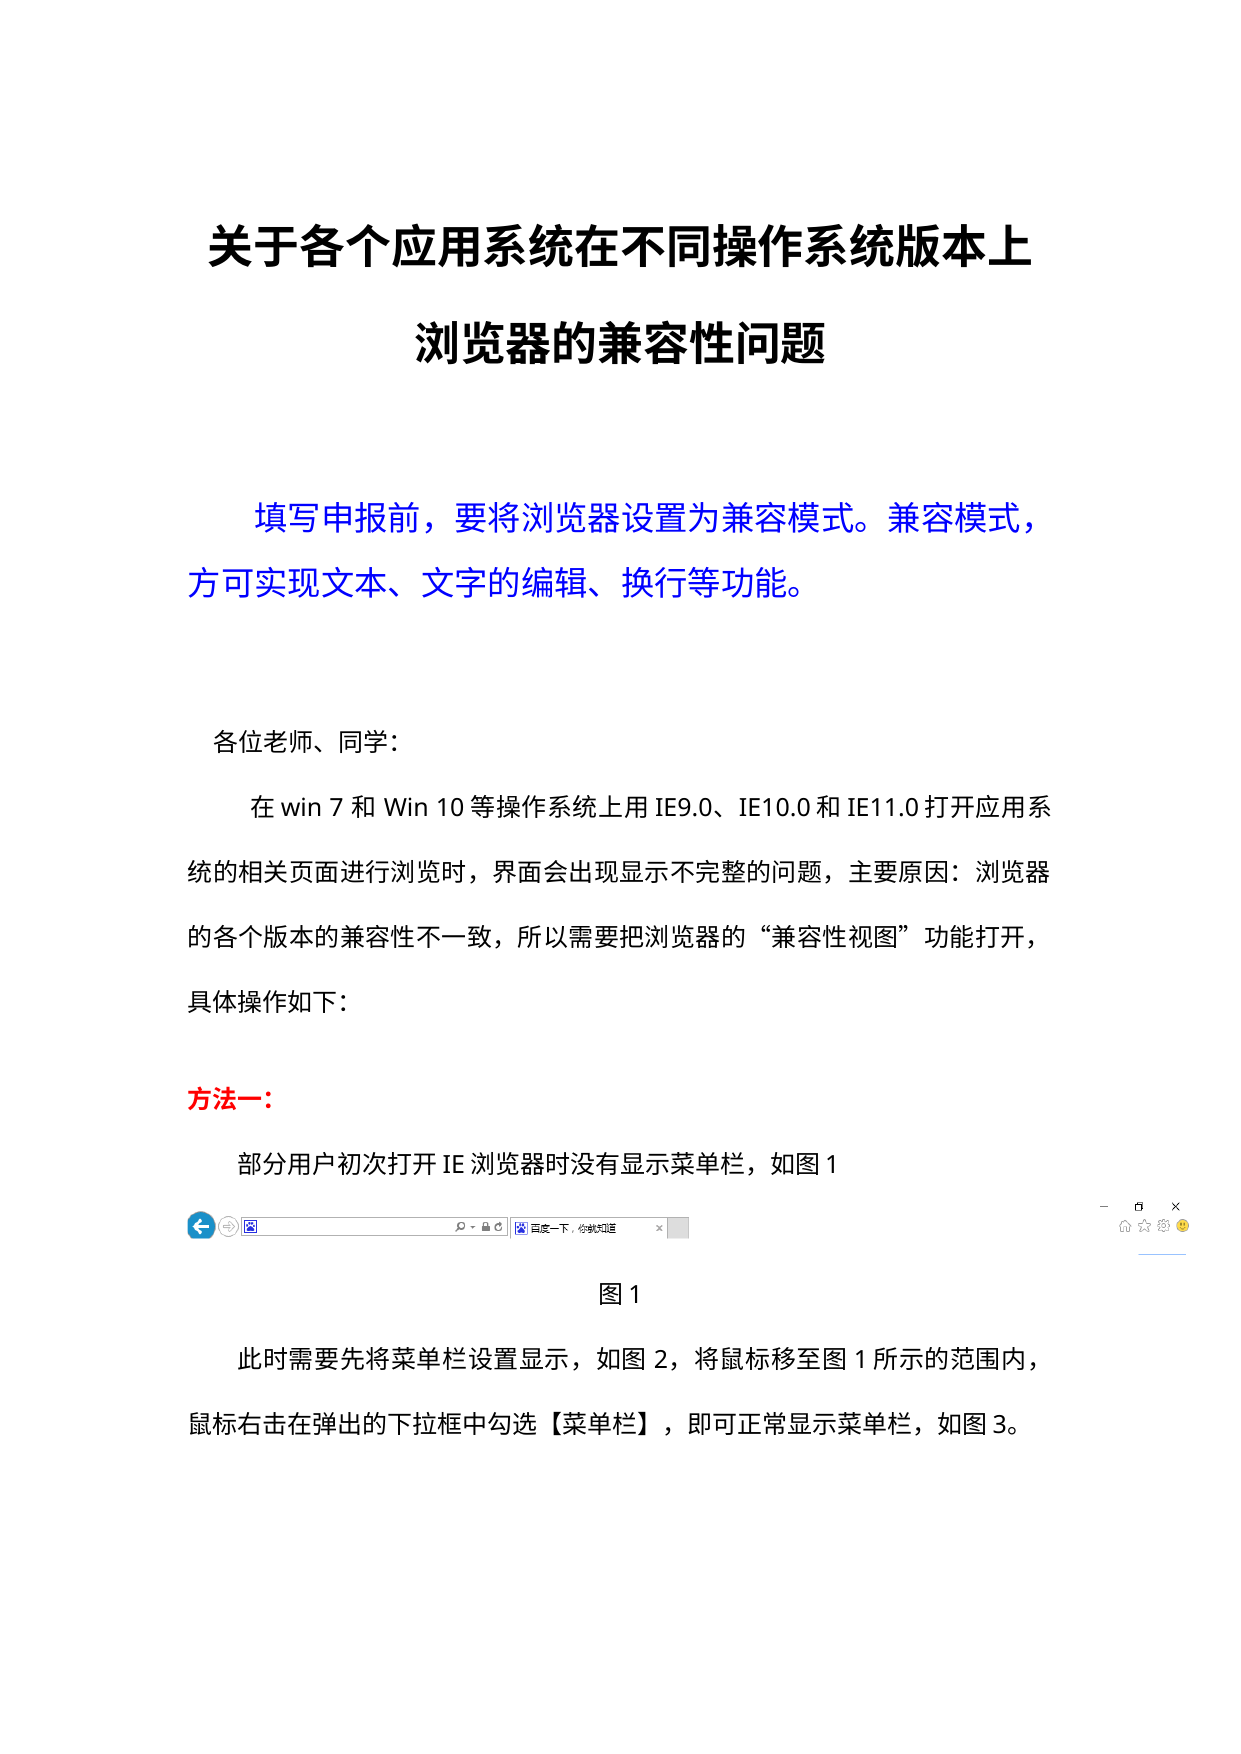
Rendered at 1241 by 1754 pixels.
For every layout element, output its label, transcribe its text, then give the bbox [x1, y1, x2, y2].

text 各位老师、同学： [187, 708, 1053, 773]
text 此时需要先将菜单栏设置显示，如图2，将鼠标移至图1所示的范围内，鼠标右击在弹出的下拉框中勾选【菜单栏】，即可正常显示菜单栏，如图3。 [187, 1325, 1053, 1455]
text 部分用户初次打开IE浏览器时没有显示菜单栏，如图1 [187, 1130, 1053, 1195]
text 填写申报前，要将浏览器设置为兼容模式。兼容模式，方可实现文本、文字的编辑、换行等功能。 [187, 484, 1053, 614]
text 方法一： [187, 1065, 1053, 1130]
text 浏览器的兼容性问题 [187, 292, 1053, 389]
text 在win 7 和 Win 10等操作系统上用IE9.0、IE10.0和IE11.0打开应用系统的相关页面进行浏览时，界面会出现显示不完整的问题，主要原因：浏览器的各个版本的兼容性不一致，所以需要把浏览器的“兼容性视图”功能打开，具体操作如下： [187, 773, 1053, 1033]
text 图1 [187, 1260, 1053, 1325]
text 关于各个应用系统在不同操作系统版本上 [187, 194, 1053, 292]
picture [187, 1195, 1191, 1255]
